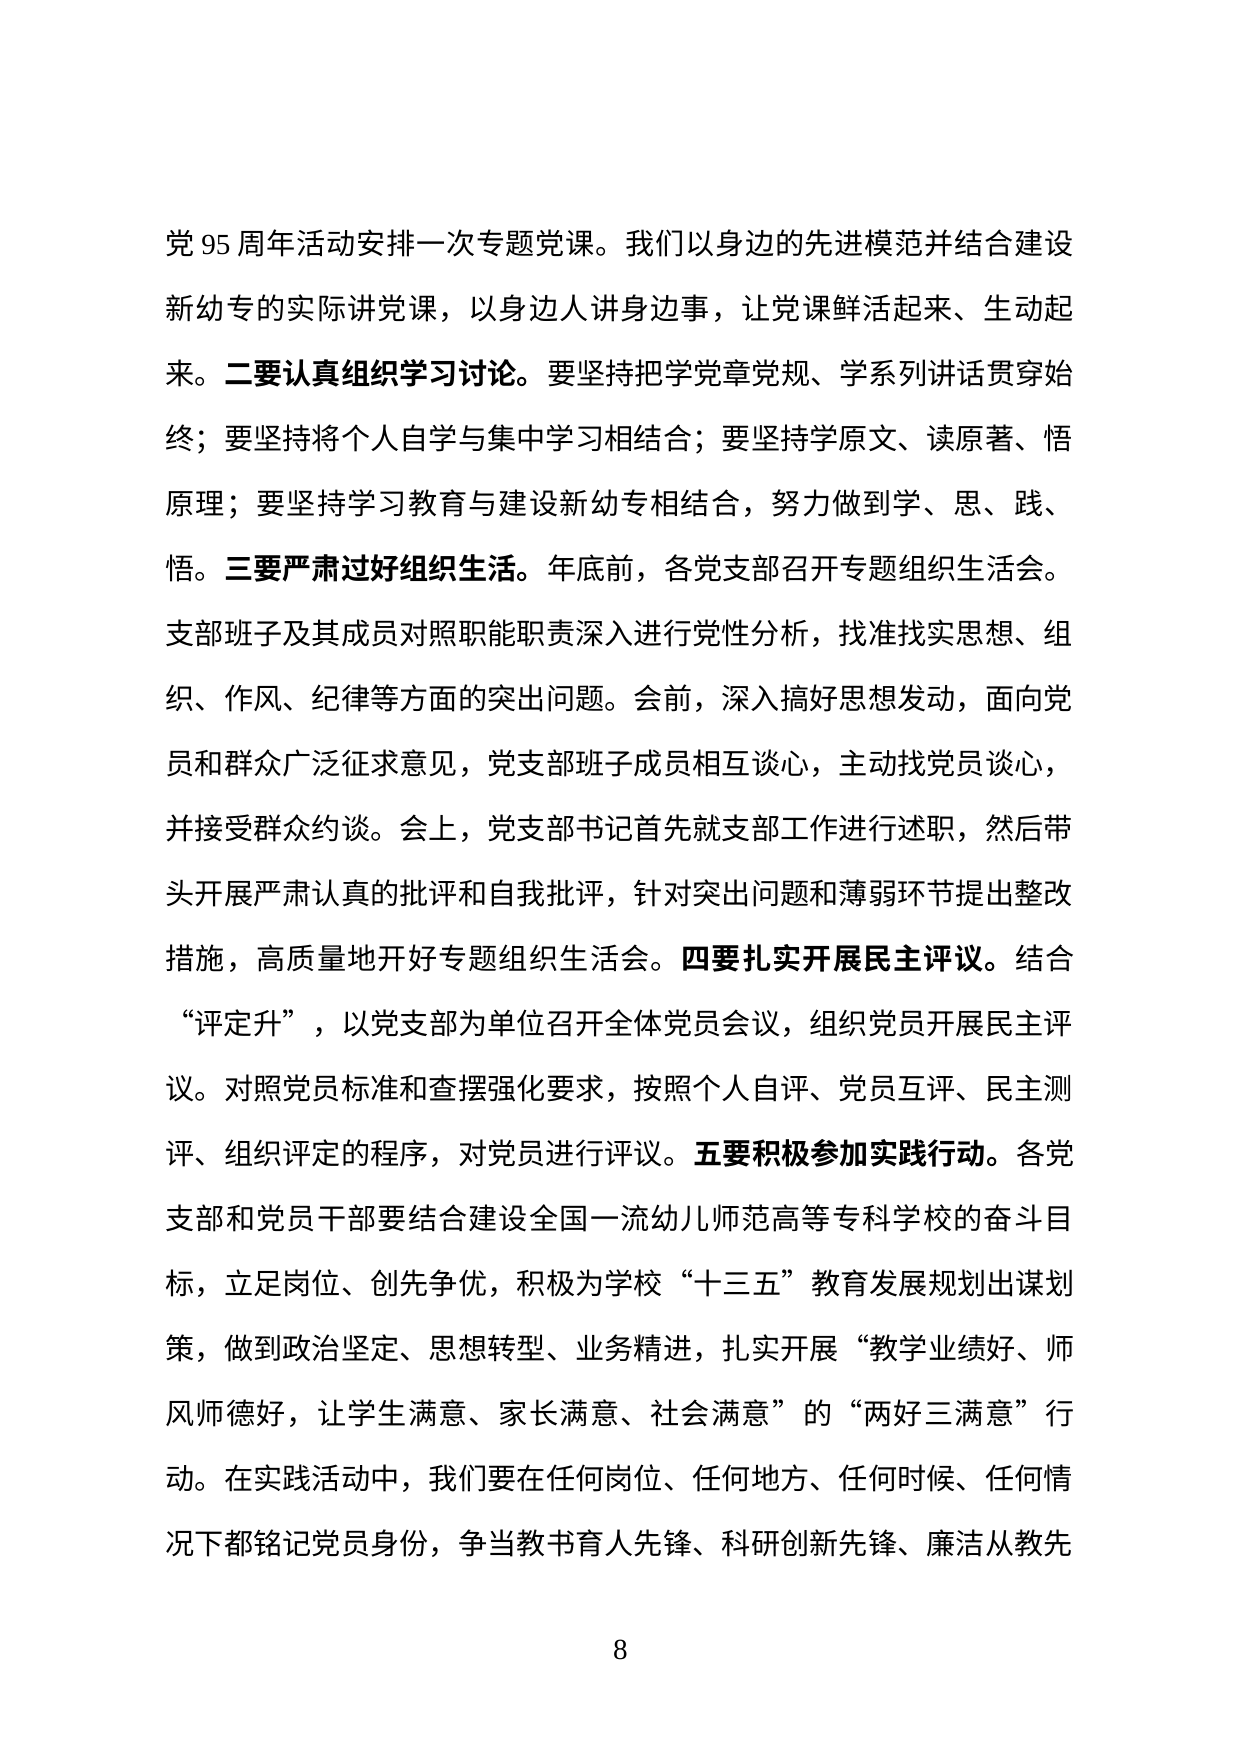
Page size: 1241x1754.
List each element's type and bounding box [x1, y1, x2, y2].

text [165, 209, 1075, 1574]
